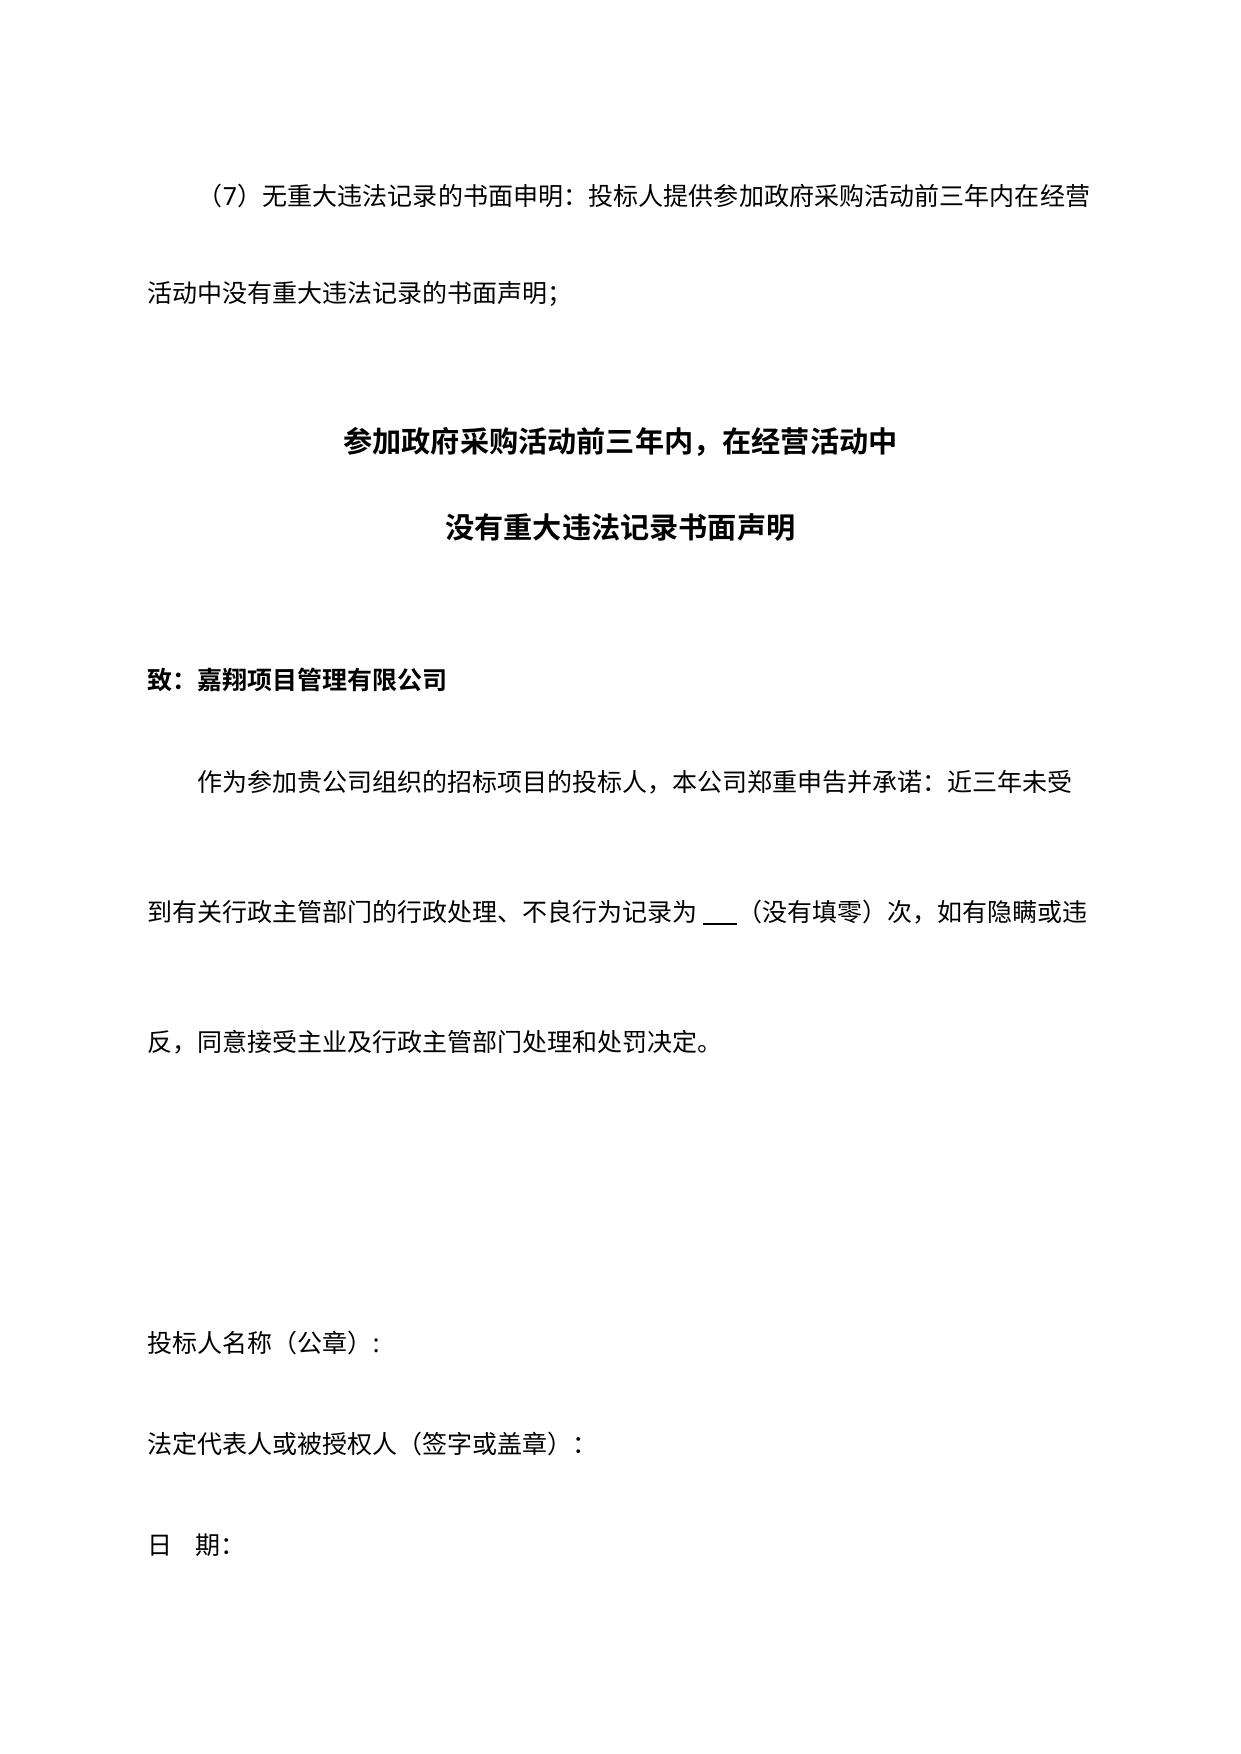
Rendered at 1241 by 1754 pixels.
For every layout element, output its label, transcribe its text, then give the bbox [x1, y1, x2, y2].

text （7）无重大违法记录的书面申明：投标人提供参加政府采购活动前三年内在经营活动中没有重大违法记录的书面声明； [148, 162, 1092, 324]
text 参加政府采购活动前三年内，在经营活动中 [148, 408, 1092, 473]
text 没有重大违法记录书面声明 [148, 494, 1092, 559]
text 作为参加贵公司组织的招标项目的投标人，本公司郑重申告并承诺：近三年未受到有关行政主管部门的行政处理、不良行为记录为 （没有填零）次，如有隐瞒或违反，同意接受主业及行政主管部门处理和处罚决定。 [148, 748, 1092, 1073]
text 致：嘉翔项目管理有限公司 [148, 646, 1092, 711]
text 日 期： [148, 1511, 1028, 1576]
text 法定代表人或被授权人（签字或盖章）： [148, 1410, 1092, 1475]
text 投标人名称（公章）: [148, 1309, 1028, 1374]
